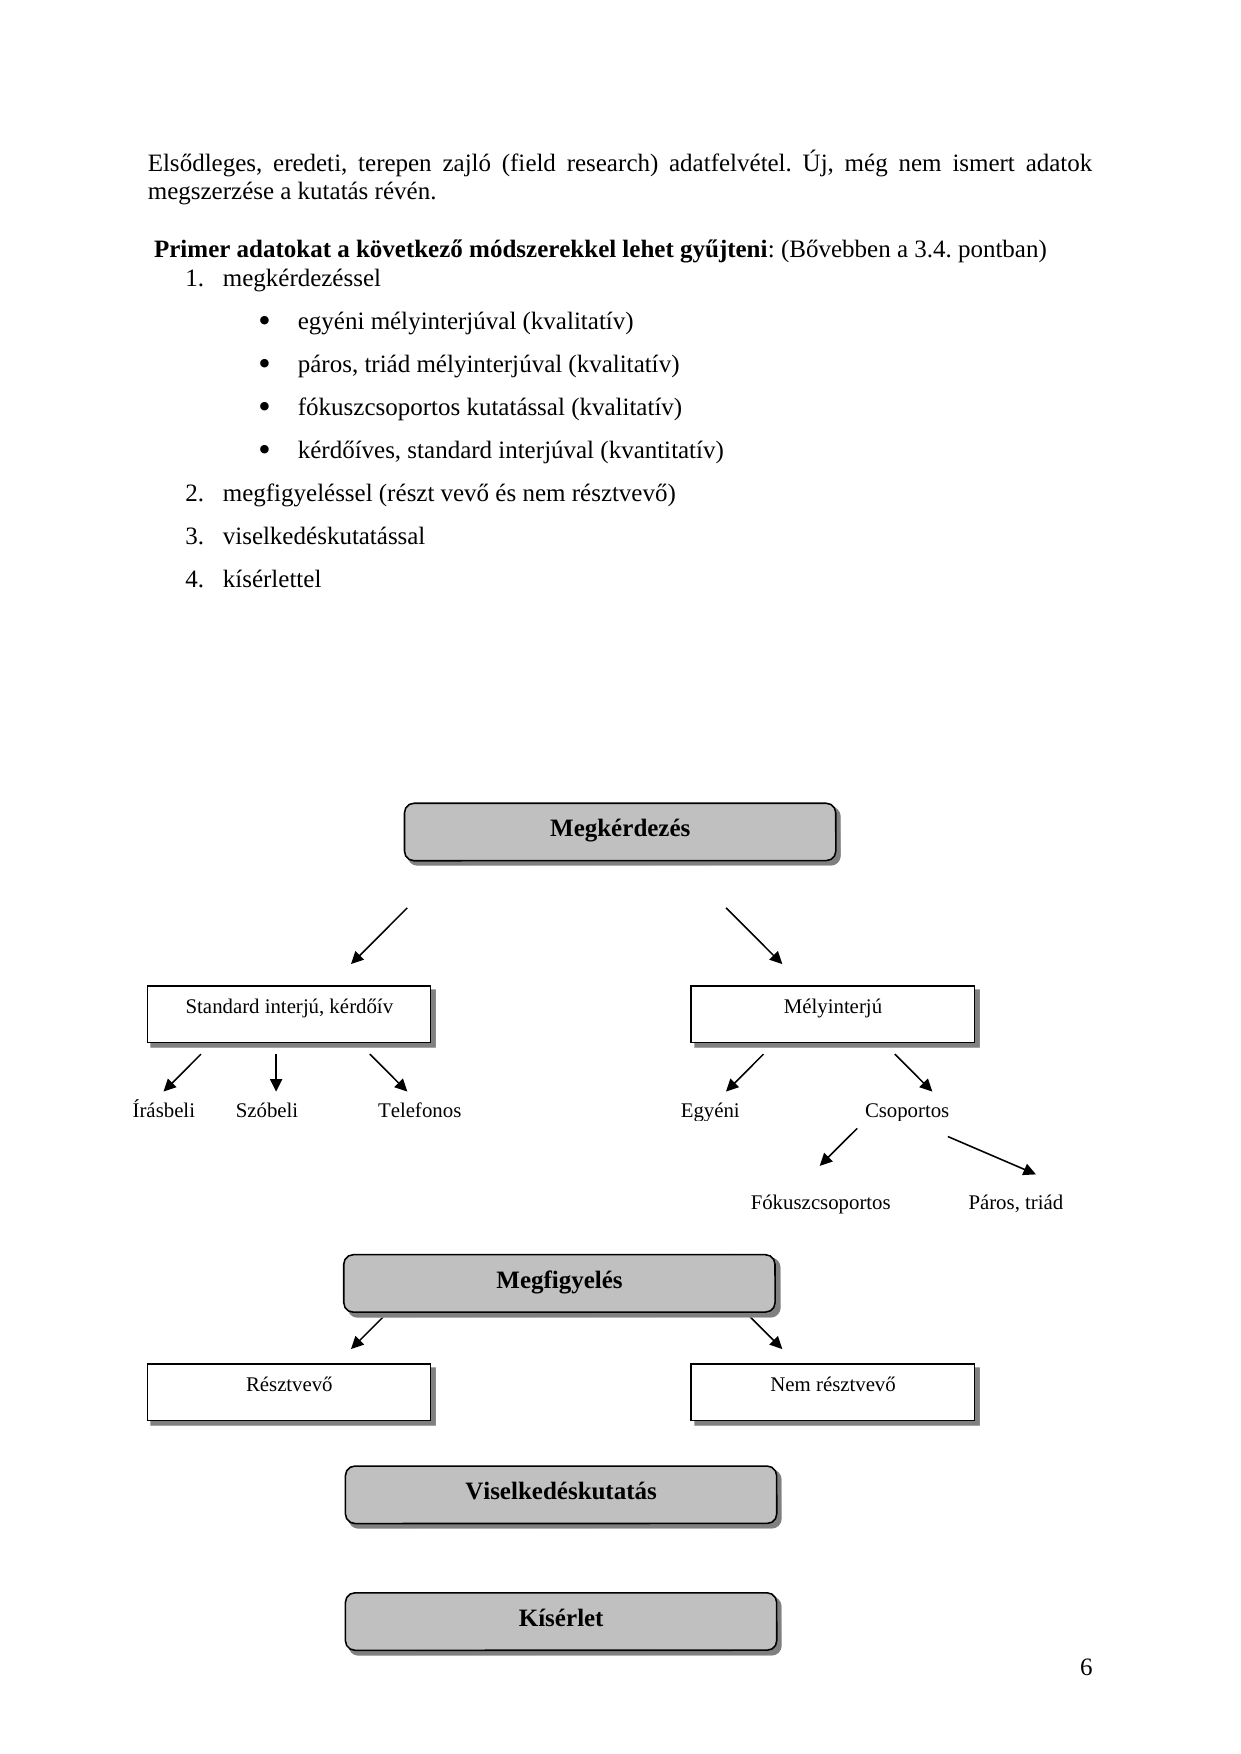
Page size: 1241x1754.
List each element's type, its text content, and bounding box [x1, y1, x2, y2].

list megfigyeléssel (részt vevő és nem résztvevő) [185, 478, 1093, 507]
text Primer adatokat a következő módszerekkel lehet gyűjteni: (Bővebben a 3.4. pontban) [148, 234, 1093, 263]
list kísérlettel [185, 564, 1093, 593]
list viselkedéskutatással [185, 521, 1093, 550]
list páros, triád mélyinterjúval (kvalitatív) [260, 349, 1093, 378]
list fókuszcsoportos kutatással (kvalitatív) [260, 392, 1093, 421]
list megkérdezéssel [185, 263, 1093, 291]
list egyéni mélyinterjúval (kvalitatív) [260, 306, 1093, 334]
text Elsődleges, eredeti, terepen zajló (field research) adatfelvétel. Új, még nem ismert adatok megszerzése a kutatás révén. [148, 148, 1093, 205]
list kérdőíves, standard interjúval (kvantitatív) [260, 435, 1093, 464]
